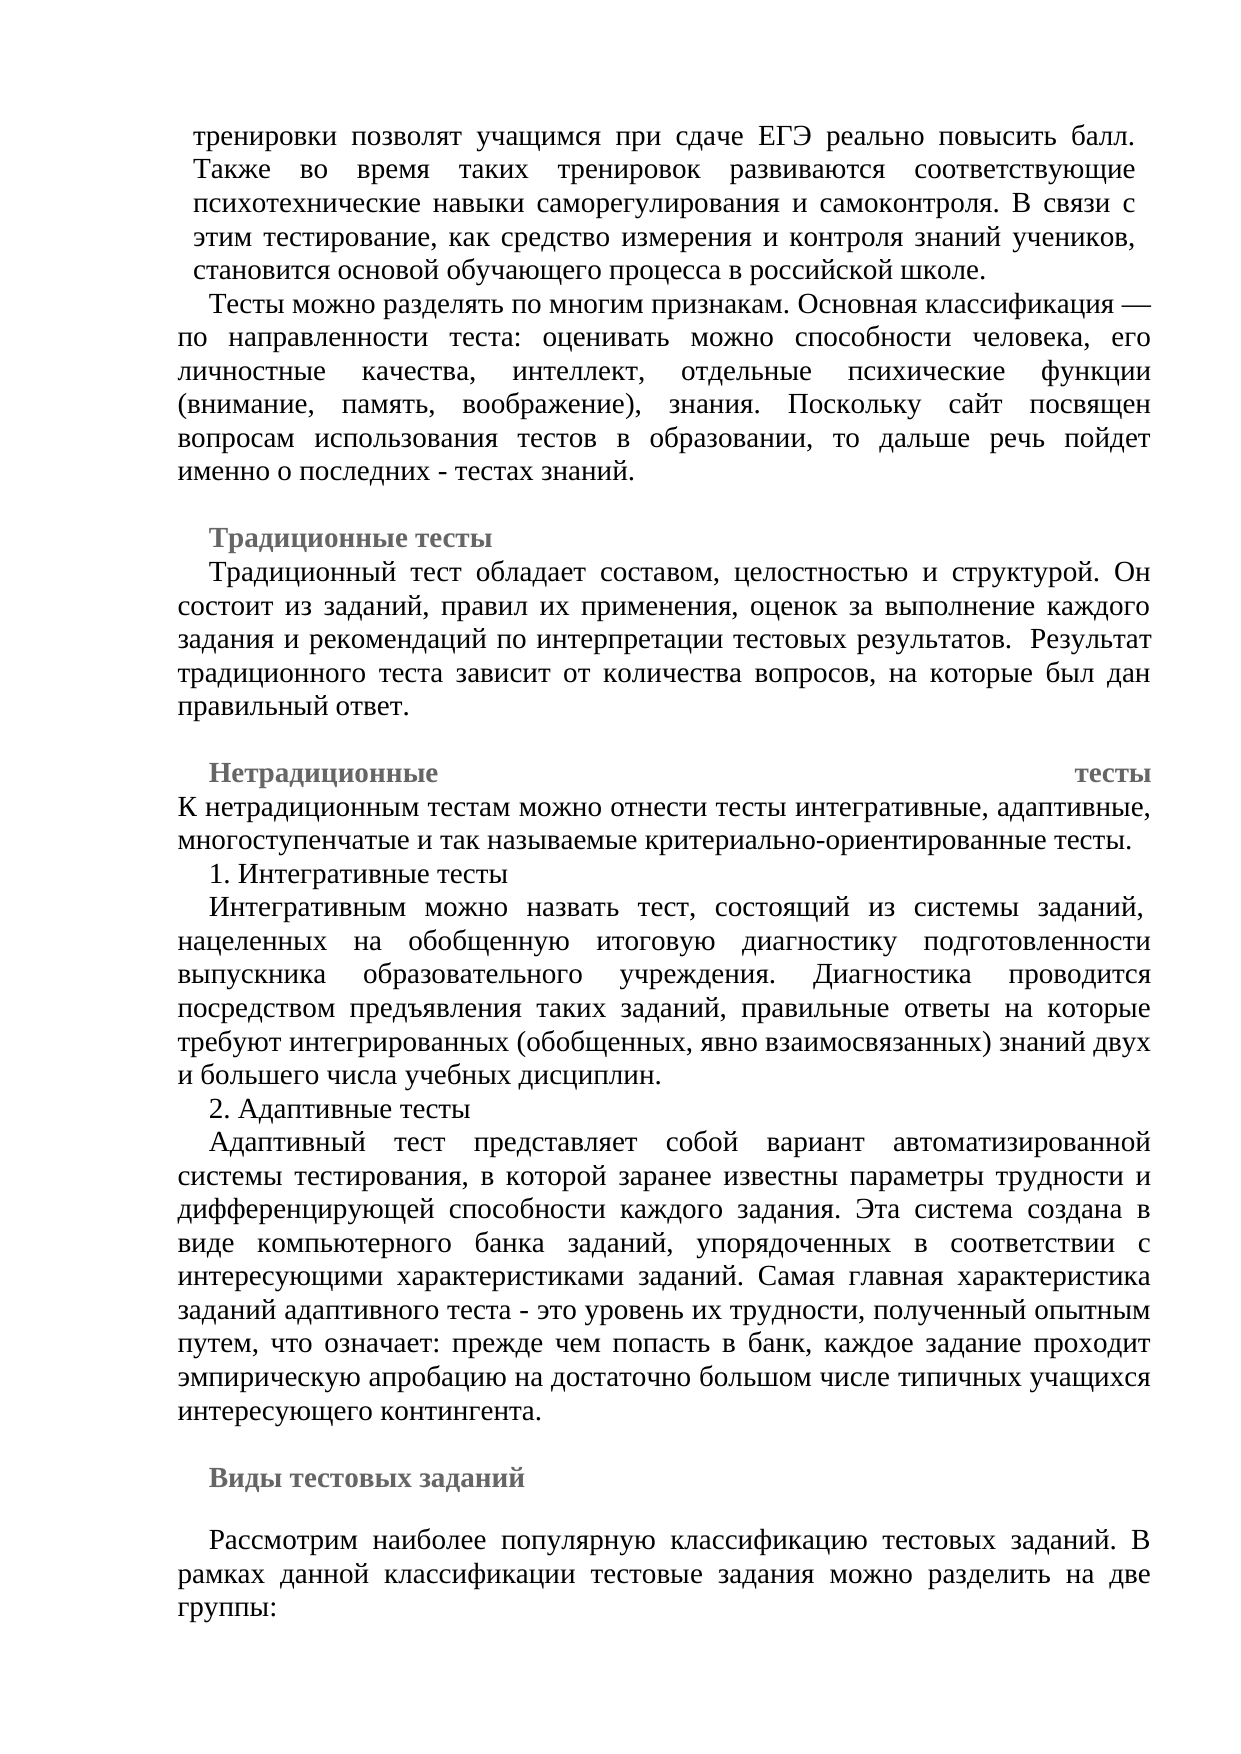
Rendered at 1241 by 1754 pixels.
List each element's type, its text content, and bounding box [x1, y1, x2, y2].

text 2. Адаптивные тесты [177, 1158, 1152, 1191]
text Адаптивный тест представляет собой вариант автоматизированной системы тестирования, в которой заранее известны параметры трудности и дифференцирующей способности каждого задания. Эта система создана в виде компьютерного банка заданий, упорядоченных в соответствии с интересующими характеристиками заданий. Самая главная характеристика заданий адаптивного теста - это уровень их трудности, полученный опытным путем, что означает: прежде чем попасть в банк, каждое задание проходит эмпирическую апробацию на достаточно большом числе типичных учащихся интересующего контингента. [177, 1191, 1152, 1493]
text Традиционные тесты [177, 588, 1152, 621]
text Тесты можно разделять по многим признакам. Основная классификация — по направленности теста: оценивать можно способности человека, его личностные качества, интеллект, отдельные психические функции (внимание, память, воображение), знания. Поскольку сайт посвящен вопросам использования тестов в образовании, то дальше речь пойдет именно о последних - тестах знаний. [177, 353, 1152, 554]
text Виды тестовых заданий [177, 1527, 1152, 1560]
text Интегративным можно назвать тест, состоящий из системы заданий, нацеленных на обобщенную итоговую диагностику подготовленности выпускника образовательного учреждения. Диагностика проводится посредством предъявления таких заданий, правильные ответы на которые требуют интегрированных (обобщенных, явно взаимосвязанных) знаний двух и большего числа учебных дисциплин. [177, 957, 1152, 1158]
text 1. Интегративные тесты [177, 923, 1152, 957]
text Традиционный тест обладает составом, целостностью и структурой. Он состоит из заданий, правил их применения, оценок за выполнение каждого задания и рекомендаций по интерпретации тестовых результатов. Результат традиционного теста зависит от количества вопросов, на которые был дан правильный ответ. [177, 621, 1152, 789]
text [193, 118, 1136, 353]
text Нетрадиционные тесты К нетрадиционным тестам можно отнести тесты интегративные, адаптивные, многоступенчатые и так называемые критериально-ориентированные тесты. [177, 822, 1152, 923]
